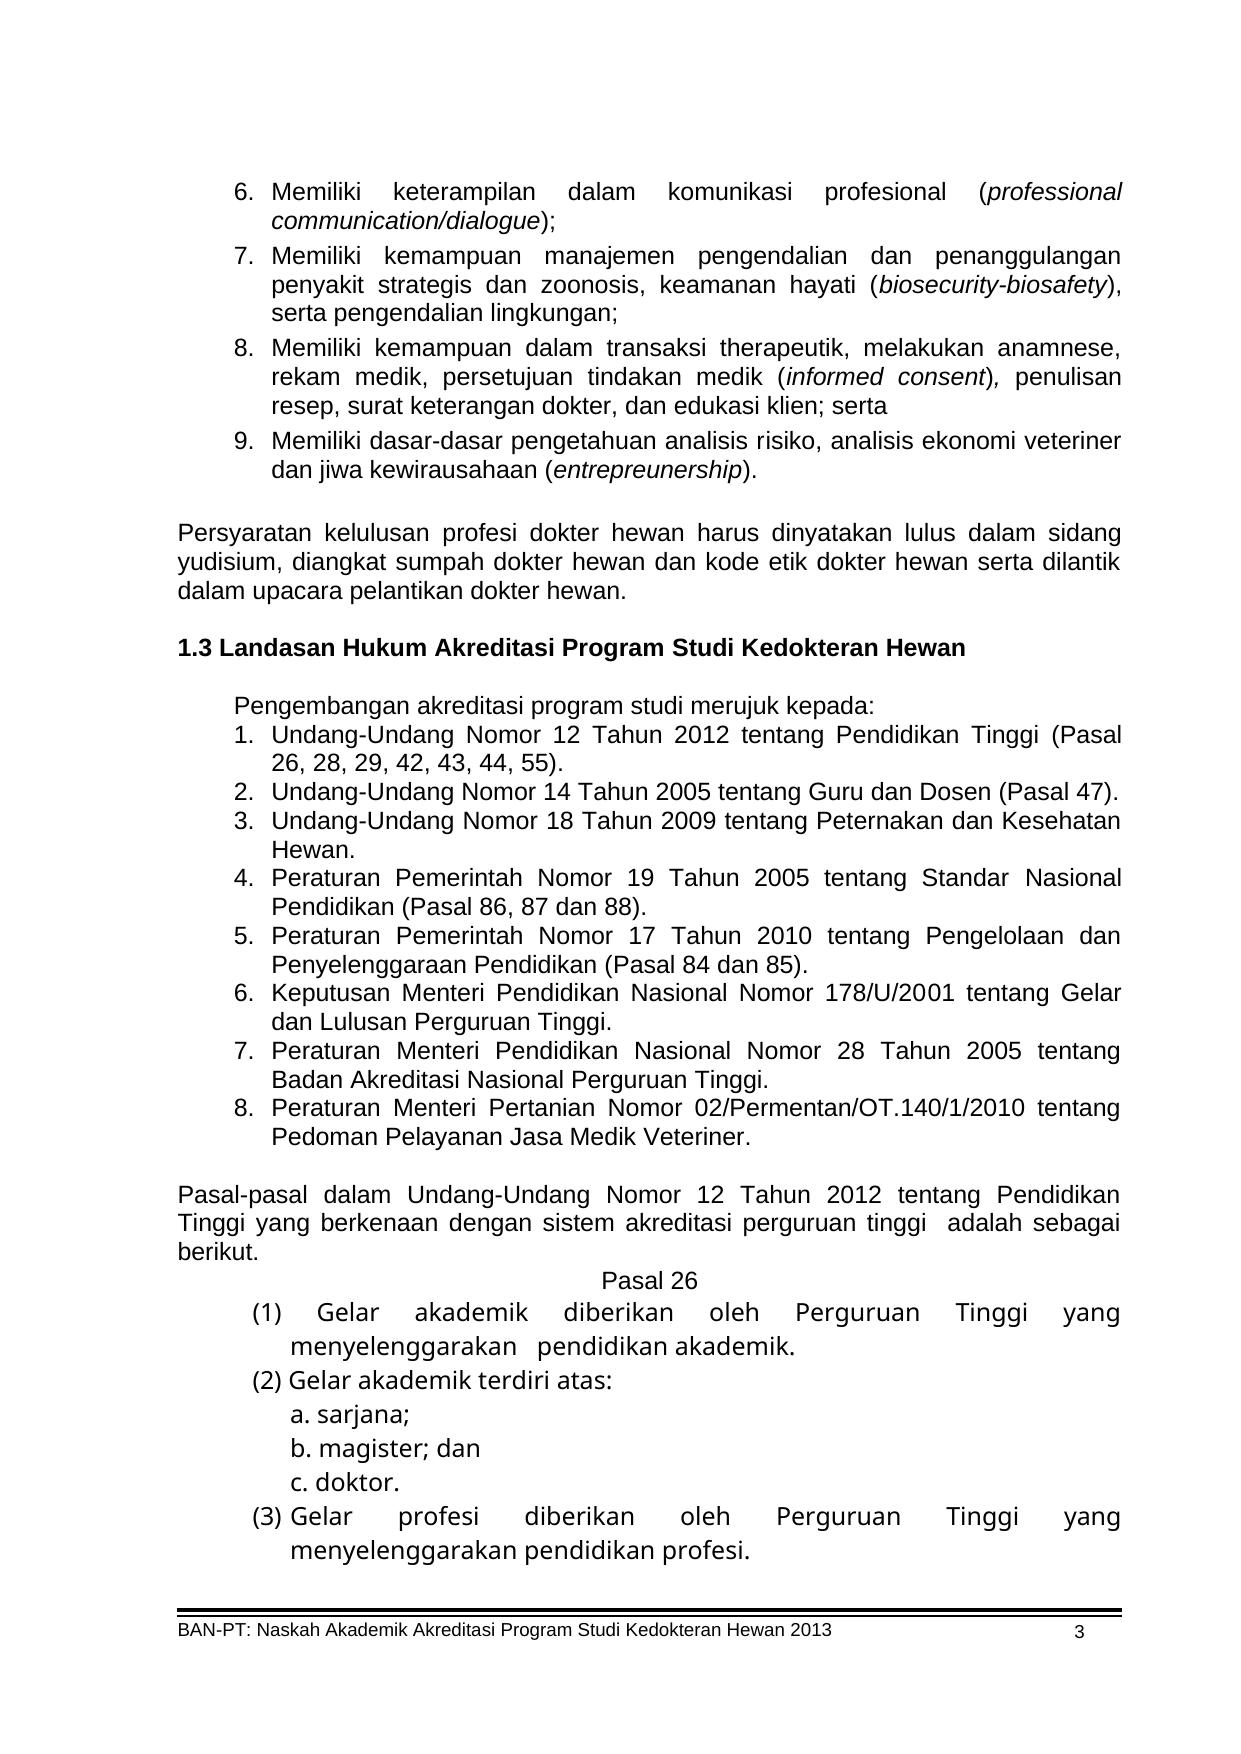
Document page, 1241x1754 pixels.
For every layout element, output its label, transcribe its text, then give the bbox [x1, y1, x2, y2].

list Memiliki dasar-dasar pengetahuan analisis risiko, analisis ekonomi veteriner dan jiwa kewirausahaan (entrepreunership). [233, 426, 1122, 483]
text Pasal-pasal dalam Undang-Undang Nomor 12 Tahun 2012 tentang Pendidikan Tinggi yang berkenaan dengan sistem akreditasi perguruan tinggi adalah sebagai berikut. [177, 1179, 1122, 1266]
list Memiliki kemampuan dalam transaksi therapeutik, melakukan anamnese, rekam medik, persetujuan tindakan medik (informed consent), penulisan resep, surat keterangan dokter, dan edukasi klien; serta [233, 333, 1122, 420]
list Peraturan Pemerintah Nomor 17 Tahun 2010 tentang Pengelolaan dan Penyelenggaraan Pendidikan (Pasal 84 dan 85). [233, 921, 1122, 978]
text Persyaratan kelulusan profesi dokter hewan harus dinyatakan lulus dalam sidang yudisium, diangkat sumpah dokter hewan dan kode etik dokter hewan serta dilantik dalam upacara pelantikan dokter hewan. [177, 518, 1122, 605]
text Pengembangan akreditasi program studi merujuk kepada: [177, 691, 1122, 719]
text b. magister; dan [215, 1431, 1122, 1465]
list Undang-Undang Nomor 14 Tahun 2005 tentang Guru dan Dosen (Pasal 47). [233, 777, 1122, 806]
text (3) Gelar profesi diberikan oleh Perguruan Tinggi yang menyelenggarakan pendidikan profesi. [252, 1499, 1122, 1567]
list Memiliki kemampuan manajemen pengendalian dan penanggulangan penyakit strategis dan zoonosis, keamanan hayati (biosecurity-biosafety), serta pengendalian lingkungan; [233, 241, 1122, 327]
list Undang-Undang Nomor 12 Tahun 2012 tentang Pendidikan Tinggi (Pasal 26, 28, 29, 42, 43, 44, 55). [233, 719, 1122, 777]
subtitle 1.3 Landasan Hukum Akreditasi Program Studi Kedokteran Hewan [177, 633, 1122, 662]
text c. doktor. [215, 1465, 1122, 1499]
text (2) Gelar akademik terdiri atas: [252, 1363, 1122, 1397]
text Pasal 26 [177, 1266, 1122, 1294]
list Peraturan Menteri Pendidikan Nasional Nomor 28 Tahun 2005 tentang Badan Akreditasi Nasional Perguruan Tinggi. [233, 1036, 1122, 1093]
list Peraturan Menteri Pertanian Nomor 02/Permentan/OT.140/1/2010 tentang Pedoman Pelayanan Jasa Medik Veteriner. [233, 1093, 1122, 1151]
list Undang-Undang Nomor 18 Tahun 2009 tentang Peternakan dan Kesehatan Hewan. [233, 806, 1122, 863]
text (1) Gelar akademik diberikan oleh Perguruan Tinggi yang menyelenggarakan pendidikan akademik. [252, 1294, 1122, 1363]
text a. sarjana; [215, 1397, 1122, 1431]
list Peraturan Pemerintah Nomor 19 Tahun 2005 tentang Standar Nasional Pendidikan (Pasal 86, 87 dan 88). [233, 863, 1122, 921]
list Keputusan Menteri Pendidikan Nasional Nomor 178/U/2001 tentang Gelar dan Lulusan Perguruan Tinggi. [233, 978, 1122, 1036]
list Memiliki keterampilan dalam komunikasi profesional (professional communication/dialogue); [233, 177, 1122, 235]
